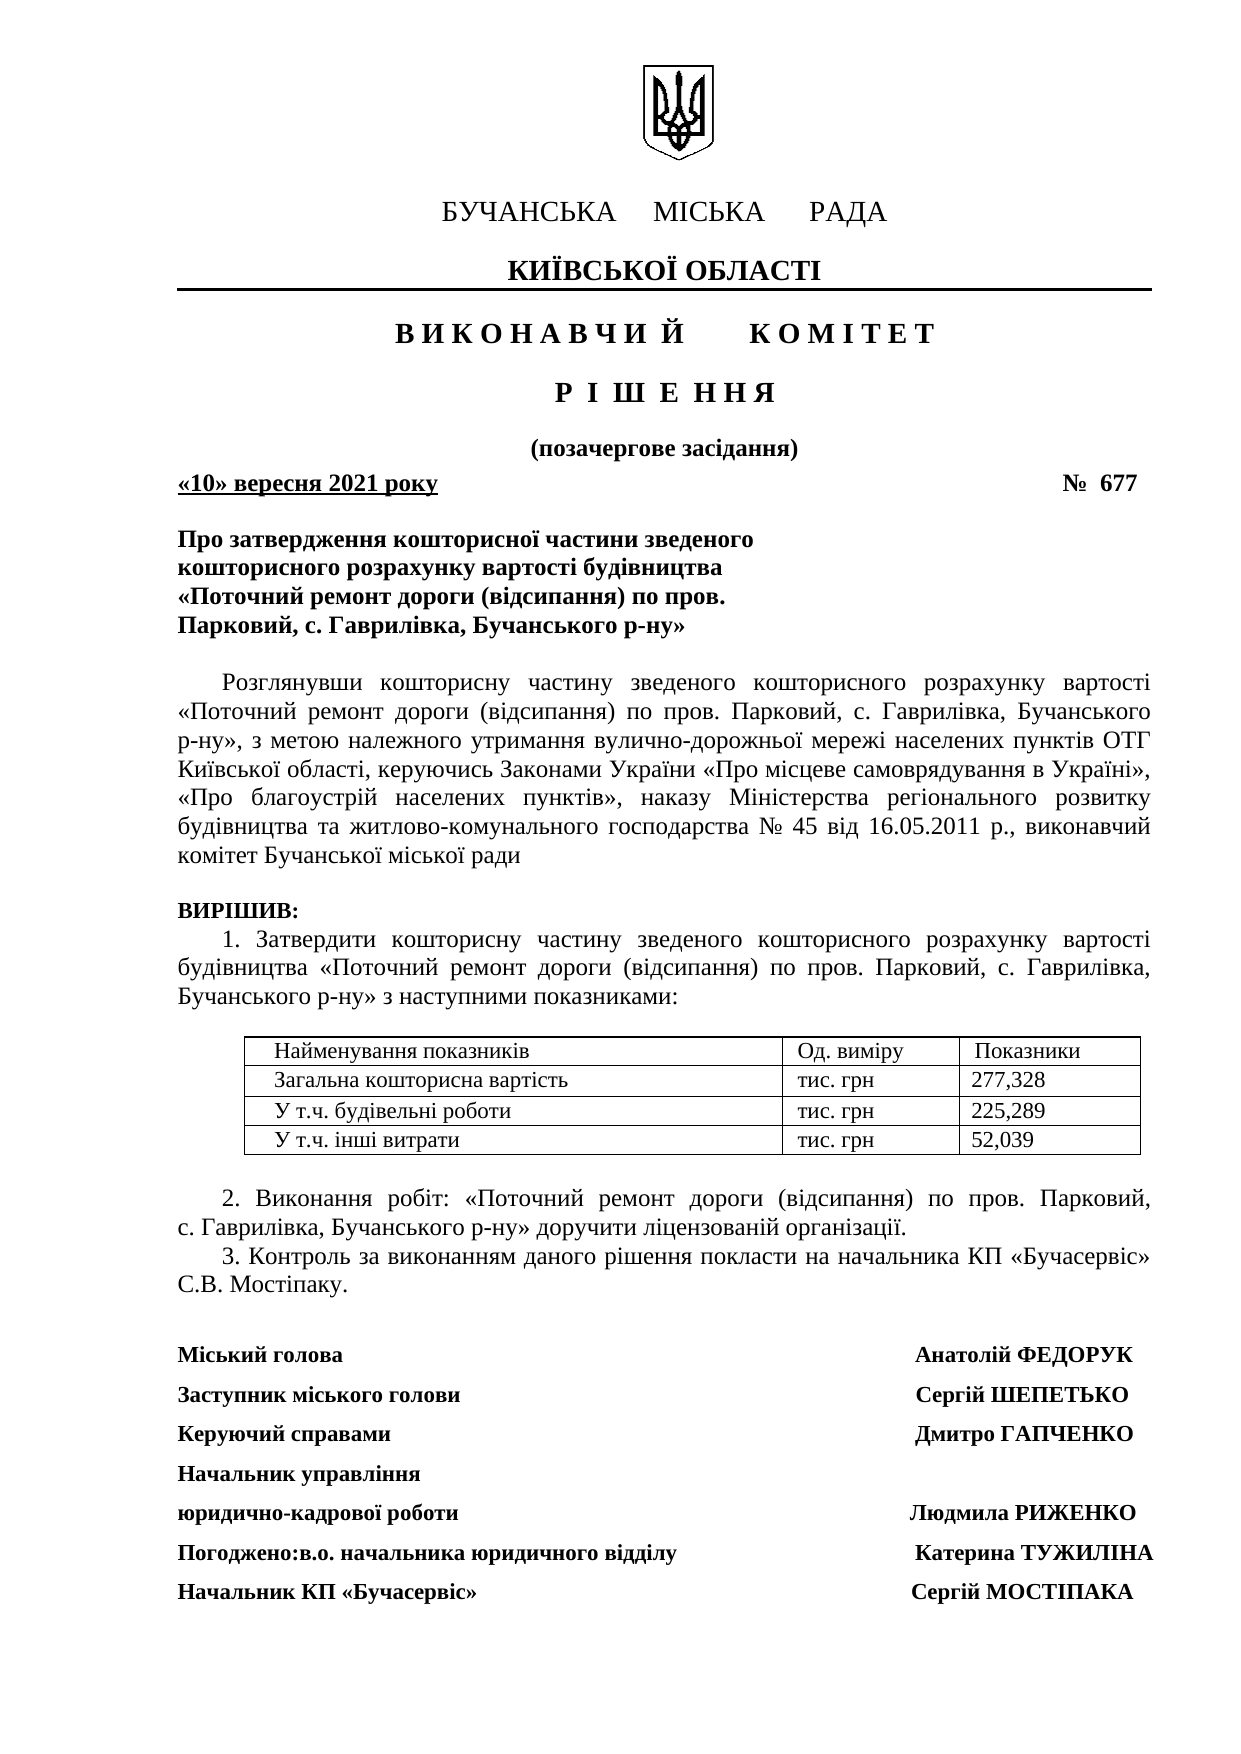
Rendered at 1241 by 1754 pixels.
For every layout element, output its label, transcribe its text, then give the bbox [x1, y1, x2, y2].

text Міський голова Анатолій ФЕДОРУК [177, 1341, 1152, 1368]
text Погоджено:в.о. начальника юридичного відділу Катерина ТУЖИЛІНА [177, 1539, 1167, 1565]
table_header Найменування показників [245, 1038, 782, 1065]
text Р І Ш Е Н Н Я [177, 375, 1152, 408]
table_cell У т.ч. інші витрати [245, 1126, 782, 1153]
text Начальник КП «Бучасервіс» Сергій МОСТІПАКА [177, 1578, 1152, 1605]
text 3. Контроль за виконанням даного рішення покласти на начальника КП «Бучасервіс» С.В. Мостіпаку. [177, 1241, 1152, 1298]
text ВИРІШИВ: [177, 897, 1152, 924]
text БУЧАНСЬКА МІСЬКА РАДА [177, 194, 1152, 228]
table_cell 277,328 [960, 1066, 1140, 1096]
text (позачергове засідання) [177, 433, 1152, 462]
text В И К О Н А В Ч И Й К О М І Т Е Т [177, 316, 1152, 350]
table_cell тис. грн [783, 1066, 959, 1096]
table_cell У т.ч. будівельні роботи [245, 1097, 782, 1125]
table_cell 225,289 [960, 1097, 1140, 1125]
text КИЇВСЬКОЇ ОБЛАСТІ [177, 253, 1152, 288]
table_header Од. виміру [783, 1038, 959, 1065]
text Парковий, с. Гаврилівка, Бучанського р-ну» [177, 610, 856, 639]
text «Поточний ремонт дороги (відсипання) по пров. [177, 581, 856, 610]
text Про затвердження кошторисної частини зведеного кошторисного розрахунку вартості будівництва [177, 524, 856, 581]
table_header Показники [960, 1038, 1140, 1065]
table_cell 52,039 [960, 1126, 1140, 1153]
text юридично-кадрової роботи Людмила РИЖЕНКО [177, 1499, 1181, 1526]
text Начальник управління [177, 1460, 1152, 1486]
text Розглянувши кошторисну частину зведеного кошторисного розрахунку вартості «Поточний ремонт дороги (відсипання) по пров. Парковий, с. Гаврилівка, Бучанського р-ну», з метою належного утримання вулично-дорожньої мережі населених пунктів ОТГ Київської області, керуючись Законами України «Про місцеве самоврядування в Україні», «Про благоустрій населених пунктів», наказу Міністерства регіонального розвитку будівництва та житлово-комунального господарства № 45 від 16.05.2011 р., виконавчий комітет Бучанської міської ради [177, 667, 1152, 869]
text 2. Виконання робіт: «Поточний ремонт дороги (відсипання) по пров. Парковий, с. Гаврилівка, Бучанського р-ну» доручити ліцензованій організації. [177, 1183, 1152, 1241]
table_cell Загальна кошторисна вартість [245, 1066, 782, 1096]
text Керуючий справами Дмитро ГАПЧЕНКО [177, 1420, 1152, 1447]
text «10» вересня 2021 року № 677 [177, 468, 1152, 497]
text Заступник міського голови Сергій ШЕПЕТЬКО [177, 1381, 1152, 1407]
text 1. Затвердити кошторисну частину зведеного кошторисного розрахунку вартості будівництва «Поточний ремонт дороги (відсипання) по пров. Парковий, с. Гаврилівка, Бучанського р-ну» з наступними показниками: [177, 924, 1152, 1010]
table_cell тис. грн [783, 1126, 959, 1153]
table_cell тис. грн [783, 1097, 959, 1125]
